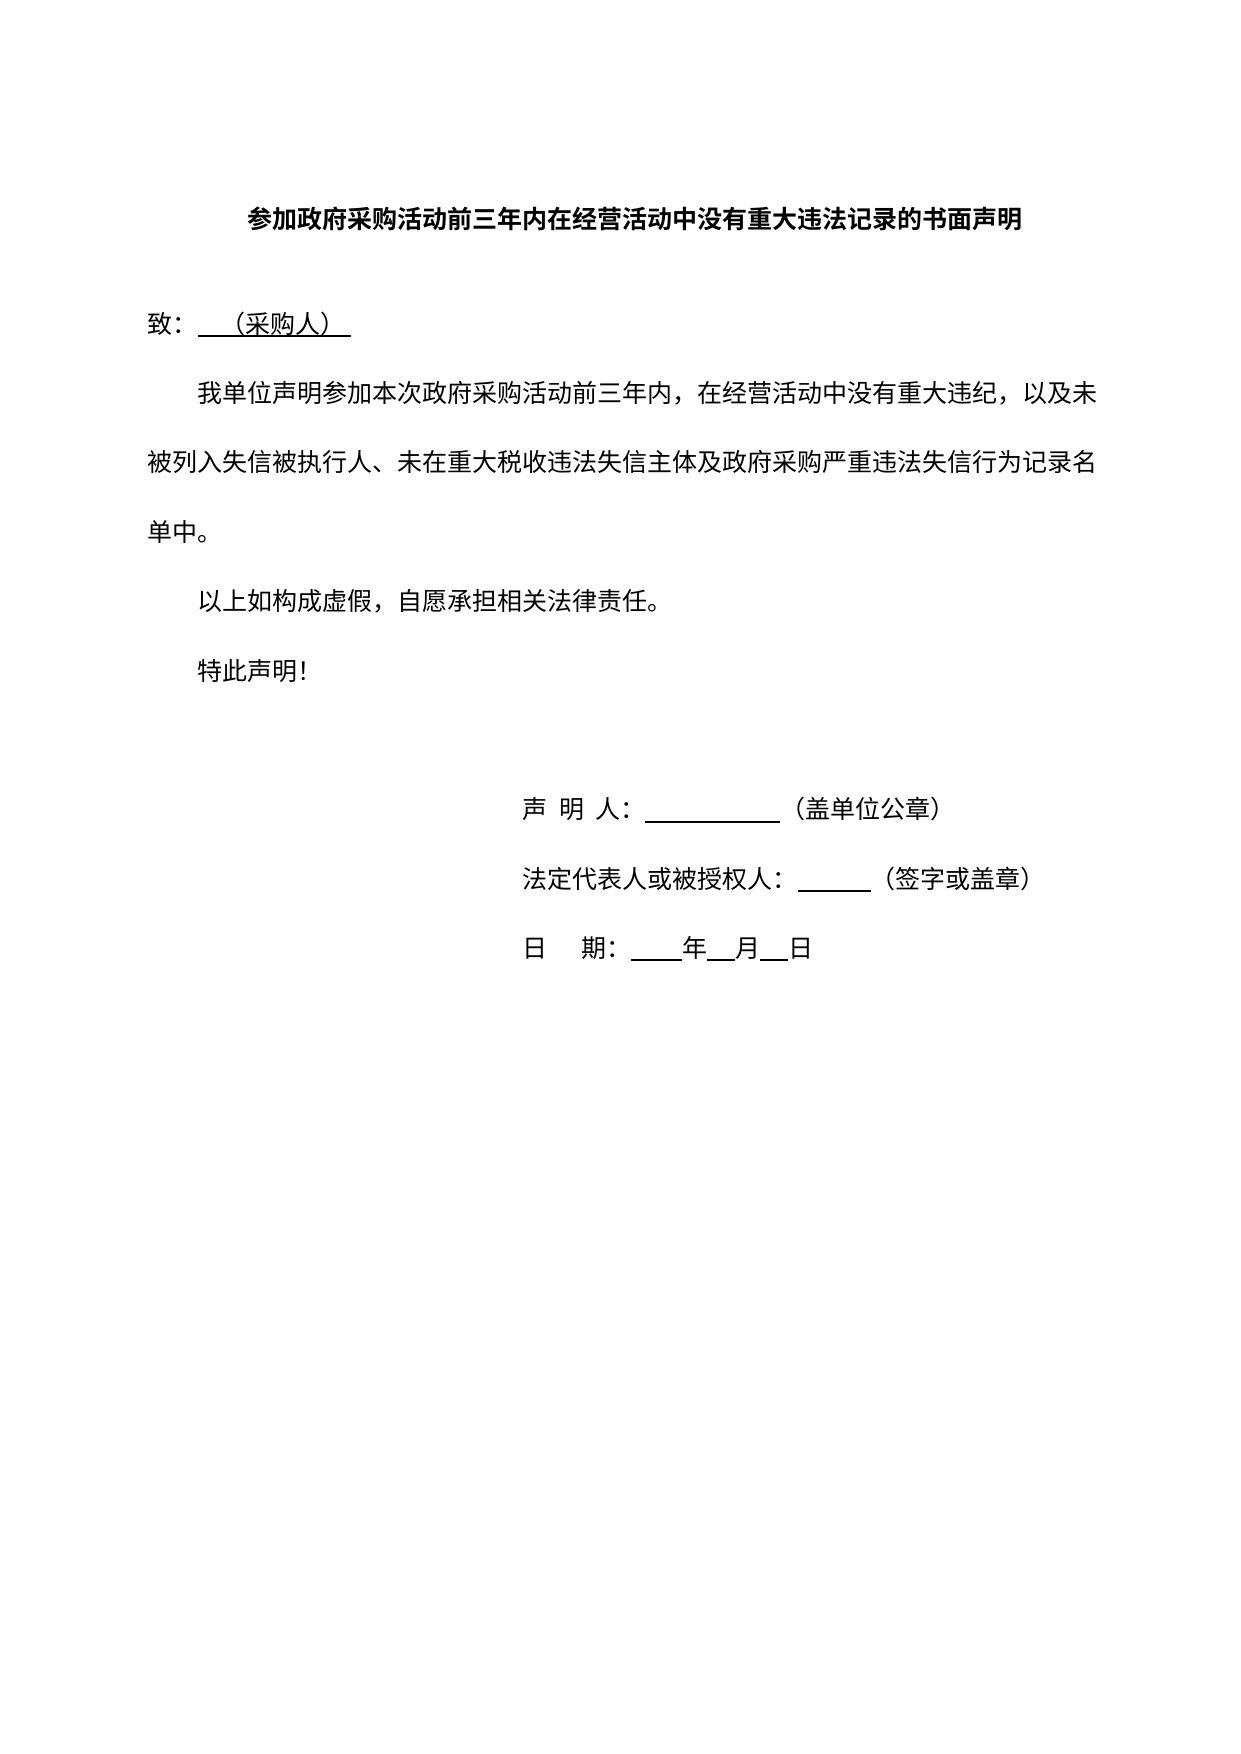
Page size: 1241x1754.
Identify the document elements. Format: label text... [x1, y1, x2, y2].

text 声 明 人： （盖单位公章） [148, 773, 1122, 842]
text 我单位声明参加本次政府采购活动前三年内，在经营活动中没有重大违纪，以及未被列入失信被执行人、未在重大税收违法失信主体及政府采购严重违法失信行为记录名单中。 [148, 357, 1122, 565]
text 日 期： 年 月 日 [148, 912, 1122, 981]
text 法定代表人或被授权人： （签字或盖章） [148, 842, 1122, 912]
text 致： （采购人） [148, 287, 1122, 357]
text 特此声明！ [148, 634, 1122, 704]
text 以上如构成虚假，自愿承担相关法律责任。 [148, 565, 1122, 634]
list 参加政府采购活动前三年内在经营活动中没有重大违法记录的书面声明 [148, 183, 1122, 253]
